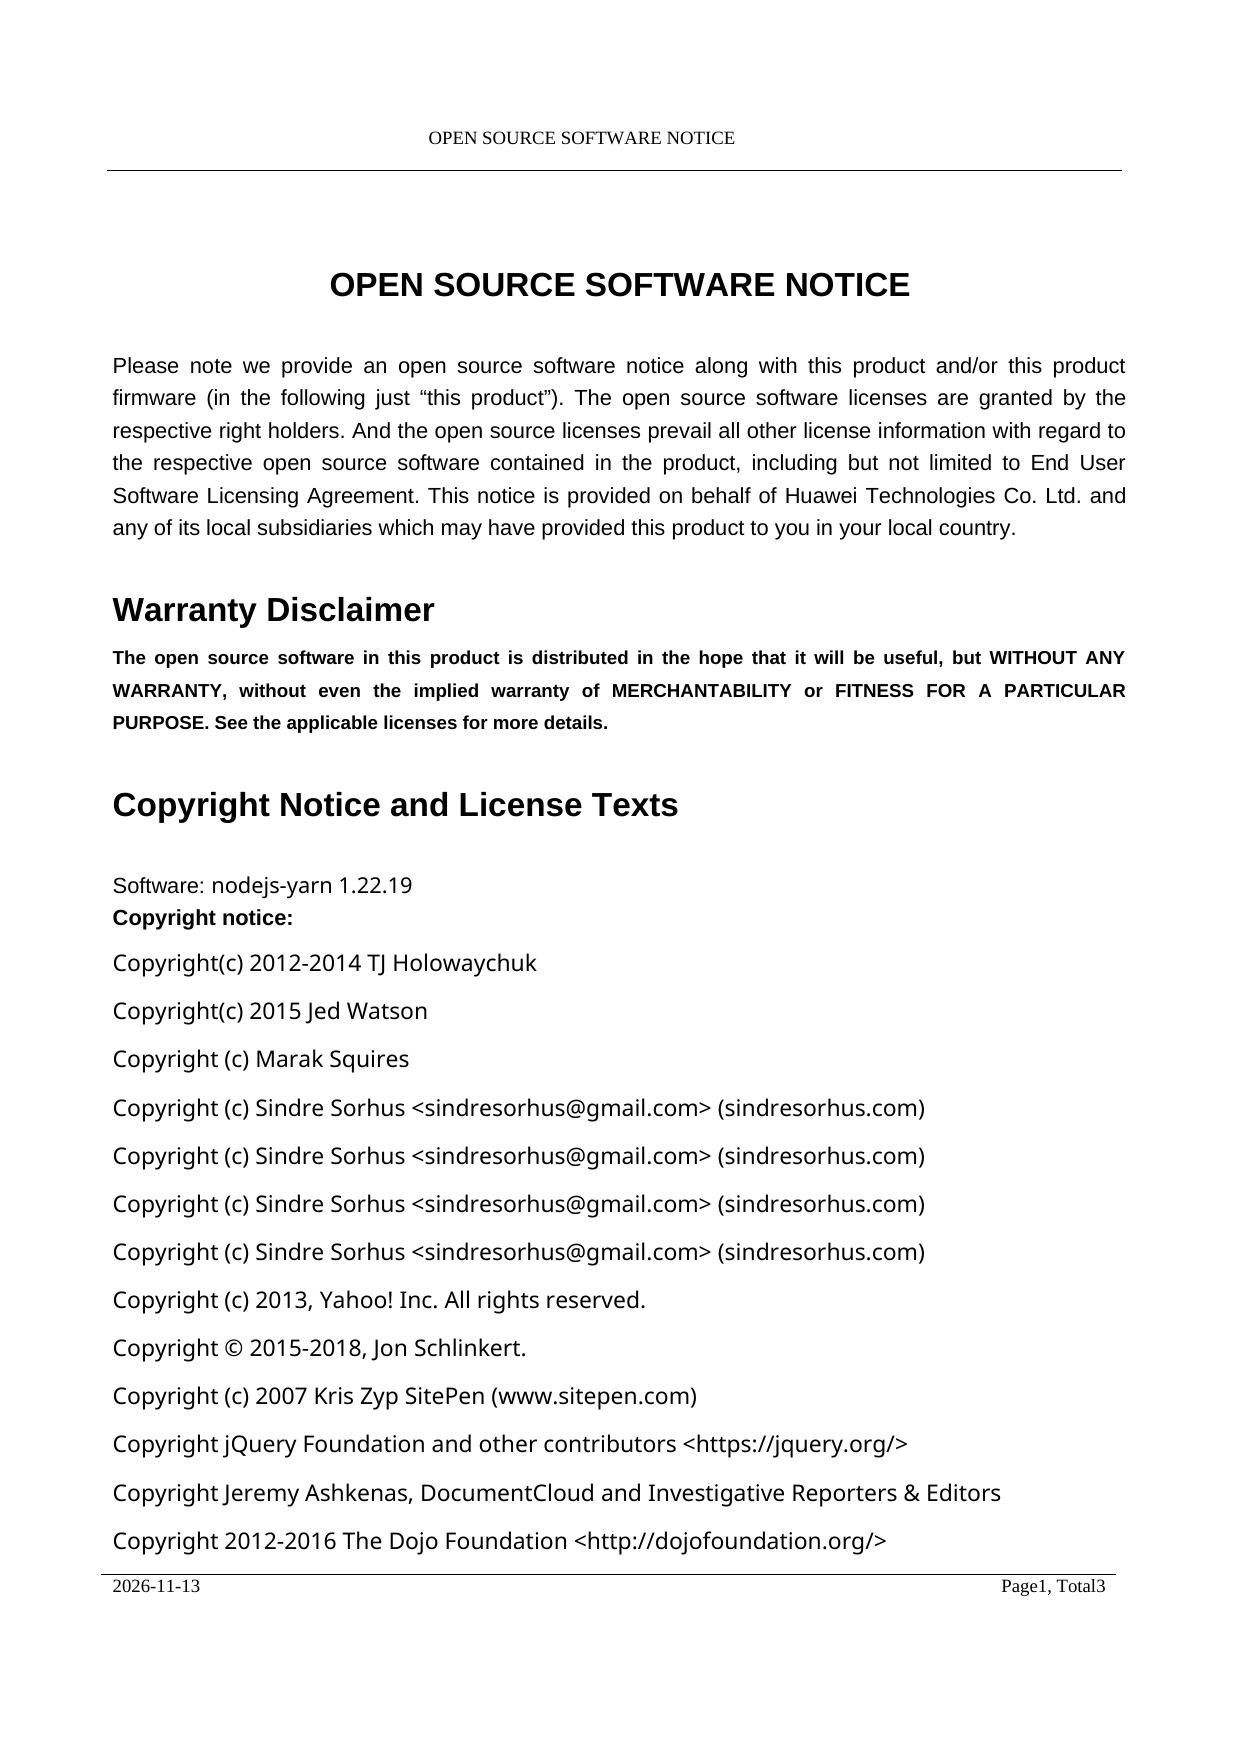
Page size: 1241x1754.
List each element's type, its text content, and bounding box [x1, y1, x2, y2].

text Copyright(c) 2015 Jed Watson [112, 995, 1128, 1027]
text Copyright (c) Sindre Sorhus <sindresorhus@gmail.com> (sindresorhus.com) [112, 1139, 1128, 1172]
text Copyright (c) Sindre Sorhus <sindresorhus@gmail.com> (sindresorhus.com) [112, 1235, 1128, 1268]
text Software: nodejs-yarn 1.22.19 [112, 869, 1128, 901]
text Copyright notice: [112, 901, 1128, 934]
text The open source software in this product is distributed in the hope that it will be useful, but WITHOUT ANY WARRANTY, without even the implied warranty of MERCHANTABILITY or FITNESS FOR A PARTICULAR PURPOSE. See the applicable licenses for more details. [112, 641, 1128, 739]
text Copyright © 2015-2018, Jon Schlinkert. [112, 1332, 1128, 1364]
text Copyright (c) 2013, Yahoo! Inc. All rights reserved. [112, 1283, 1128, 1316]
text Copyright Notice and License Texts [112, 771, 1128, 836]
text Copyright 2012-2016 The Dojo Foundation <http://dojofoundation.org/> [112, 1524, 1128, 1557]
text Copyright(c) 2012-2014 TJ Holowaychuk [112, 947, 1128, 979]
text Copyright (c) 2007 Kris Zyp SitePen (www.sitepen.com) [112, 1380, 1128, 1412]
text Warranty Disclaimer [112, 576, 1128, 641]
text OPEN SOURCE SOFTWARE NOTICE [112, 251, 1128, 316]
text Copyright (c) Marak Squires [112, 1043, 1128, 1075]
text Copyright (c) Sindre Sorhus <sindresorhus@gmail.com> (sindresorhus.com) [112, 1187, 1128, 1220]
text Copyright (c) Sindre Sorhus <sindresorhus@gmail.com> (sindresorhus.com) [112, 1091, 1128, 1123]
text Copyright Jeremy Ashkenas, DocumentCloud and Investigative Reporters & Editors [112, 1476, 1128, 1508]
text Please note we provide an open source software notice along with this product and/or this product firmware (in the following just “this product”). The open source software licenses are granted by the respective right holders. And the open source licenses prevail all other license information with regard to the respective open source software contained in the product, including but not limited to End User Software Licensing Agreement. This notice is provided on behalf of Huawei Technologies Co. Ltd. and any of its local subsidiaries which may have provided this product to you in your local country. [112, 349, 1128, 544]
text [112, 1428, 1128, 1460]
